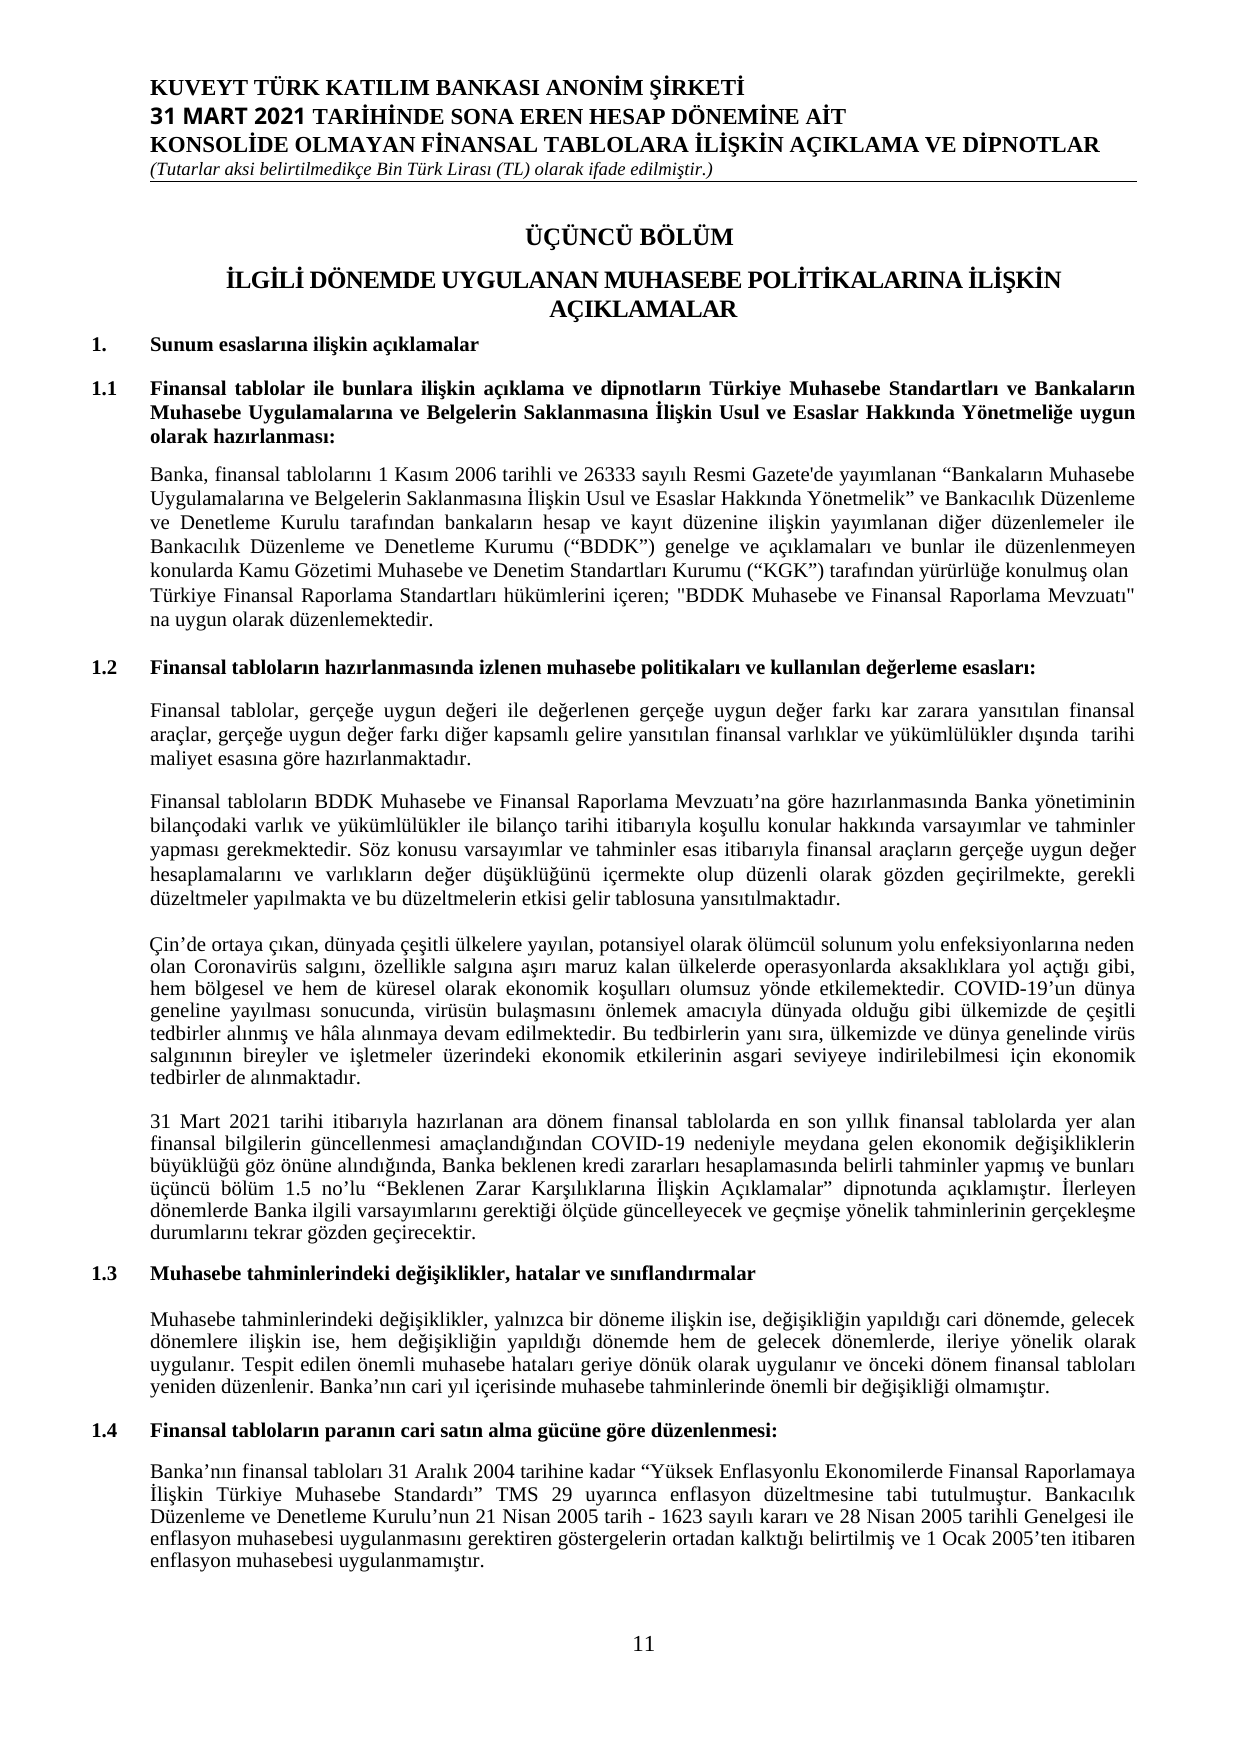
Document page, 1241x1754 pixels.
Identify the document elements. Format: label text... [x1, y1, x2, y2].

text 1. Sunum esaslarına ilişkin açıklamalar [91, 332, 1137, 356]
text 1.4 Finansal tabloların paranın cari satın alma gücüne göre düzenlenmesi: [91, 1420, 1137, 1442]
subtitle İLGİLİ DÖNEMDE UYGULANAN MUHASEBE POLİTİKALARINA İLİŞKİN AÇIKLAMALAR [150, 265, 1137, 323]
text Banka, finansal tablolarını 1 Kasım 2006 tarihli ve 26333 sayılı Resmi Gazete'de yayımlanan “Bankaların Muhasebe Uygulamalarına ve Belgelerin Saklanmasına İlişkin Usul ve Esaslar Hakkında Yönetmelik” ve Bankacılık Düzenleme ve Denetleme Kurulu tarafından bankaların hesap ve kayıt düzenine ilişkin yayımlanan diğer düzenlemeler ile Bankacılık Düzenleme ve Denetleme Kurumu (“BDDK”) genelge ve açıklamaları ve bunlar ile düzenlenmeyen konularda Kamu Gözetimi Muhasebe ve Denetim Standartları Kurumu (“KGK”) tarafından yürürlüğe konulmuş olan Türkiye Finansal Raporlama Standartları hükümlerini içeren; "BDDK Muhasebe ve Finansal Raporlama Mevzuatı" na uygun olarak düzenlemektedir. [150, 462, 1137, 631]
text Muhasebe tahminlerindeki değişiklikler, yalnızca bir döneme ilişkin ise, değişikliğin yapıldığı cari dönemde, gelecek dönemlere ilişkin ise, hem değişikliğin yapıldığı dönemde hem de gelecek dönemlerde, ileriye yönelik olarak uygulanır. Tespit edilen önemli muhasebe hataları geriye dönük olarak uygulanır ve önceki dönem finansal tabloları yeniden düzenlenir. Banka’nın cari yıl içerisinde muhasebe tahminlerinde önemli bir değişikliği olmamıştır. [91, 1309, 1137, 1398]
text 1.2 Finansal tabloların hazırlanmasında izlenen muhasebe politikaları ve kullanılan değerleme esasları: [91, 655, 1137, 679]
text Finansal tabloların BDDK Muhasebe ve Finansal Raporlama Mevzuatı’na göre hazırlanmasında Banka yönetiminin bilançodaki varlık ve yükümlülükler ile bilanço tarihi itibarıyla koşullu konular hakkında varsayımlar ve tahminler yapması gerekmektedir. Söz konusu varsayımlar ve tahminler esas itibarıyla finansal araçların gerçeğe uygun değer hesaplamalarını ve varlıkların değer düşüklüğünü içermekte olup düzenli olarak gözden geçirilmekte, gerekli düzeltmeler yapılmakta ve bu düzeltmelerin etkisi gelir tablosuna yansıtılmaktadır. [150, 789, 1137, 909]
text Banka’nın finansal tabloları 31 Aralık 2004 tarihine kadar “Yüksek Enflasyonlu Ekonomilerde Finansal Raporlamaya İlişkin Türkiye Muhasebe Standardı” TMS 29 uyarınca enflasyon düzeltmesine tabi tutulmuştur. Bankacılık Düzenleme ve Denetleme Kurulu’nun 21 Nisan 2005 tarih - 1623 sayılı kararı ve 28 Nisan 2005 tarihli Genelgesi ile enflasyon muhasebesi uygulanmasını gerektiren göstergelerin ortadan kalktığı belirtilmiş ve 1 Ocak 2005’ten itibaren enflasyon muhasebesi uygulanmamıştır. [150, 1461, 1137, 1572]
text 1.3 Muhasebe tahminlerindeki değişiklikler, hatalar ve sınıflandırmalar [91, 1263, 1137, 1285]
text 1.1 Finansal tablolar ile bunlara ilişkin açıklama ve dipnotların Türkiye Muhasebe Standartları ve Bankaların Muhasebe Uygulamalarına ve Belgelerin Saklanmasına İlişkin Usul ve Esaslar Hakkında Yönetmeliğe uygun olarak hazırlanması: [91, 376, 1137, 448]
subtitle ÜÇÜNCÜ BÖLÜM [506, 222, 1137, 251]
text Finansal tablolar, gerçeğe uygun değeri ile değerlenen gerçeğe uygun değer farkı kar zarara yansıtılan finansal araçlar, gerçeğe uygun değer farkı diğer kapsamlı gelire yansıtılan finansal varlıklar ve yükümlülükler dışında tarihi maliyet esasına göre hazırlanmaktadır. [150, 698, 1137, 770]
text Çin’de ortaya çıkan, dünyada çeşitli ülkelere yayılan, potansiyel olarak ölümcül solunum yolu enfeksiyonlarına neden olan Coronavirüs salgını, özellikle salgına aşırı maruz kalan ülkelerde operasyonlarda aksaklıklara yol açtığı gibi, hem bölgesel ve hem de küresel olarak ekonomik koşulları olumsuz yönde etkilemektedir. COVID-19’un dünya geneline yayılması sonucunda, virüsün bulaşmasını önlemek amacıyla dünyada olduğu gibi ülkemizde de çeşitli tedbirler alınmış ve hâla alınmaya devam edilmektedir. Bu tedbirlerin yanı sıra, ülkemizde ve dünya genelinde virüs salgınının bireyler ve işletmeler üzerindeki ekonomik etkilerinin asgari seviyeye indirilebilmesi için ekonomik tedbirler de alınmaktadır. [91, 934, 1137, 1089]
text 31 Mart 2021 tarihi itibarıyla hazırlanan ara dönem finansal tablolarda en son yıllık finansal tablolarda yer alan finansal bilgilerin güncellenmesi amaçlandığından COVID-19 nedeniyle meydana gelen ekonomik değişikliklerin büyüklüğü göz önüne alındığında, Banka beklenen kredi zararları hesaplamasında belirli tahminler yapmış ve bunları üçüncü bölüm 1.5 no’lu “Beklenen Zarar Karşılıklarına İlişkin Açıklamalar” dipnotunda açıklamıştır. İlerleyen dönemlerde Banka ilgili varsayımlarını gerektiği ölçüde güncelleyecek ve geçmişe yönelik tahminlerinin gerçekleşme durumlarını tekrar gözden geçirecektir. [150, 1111, 1137, 1244]
